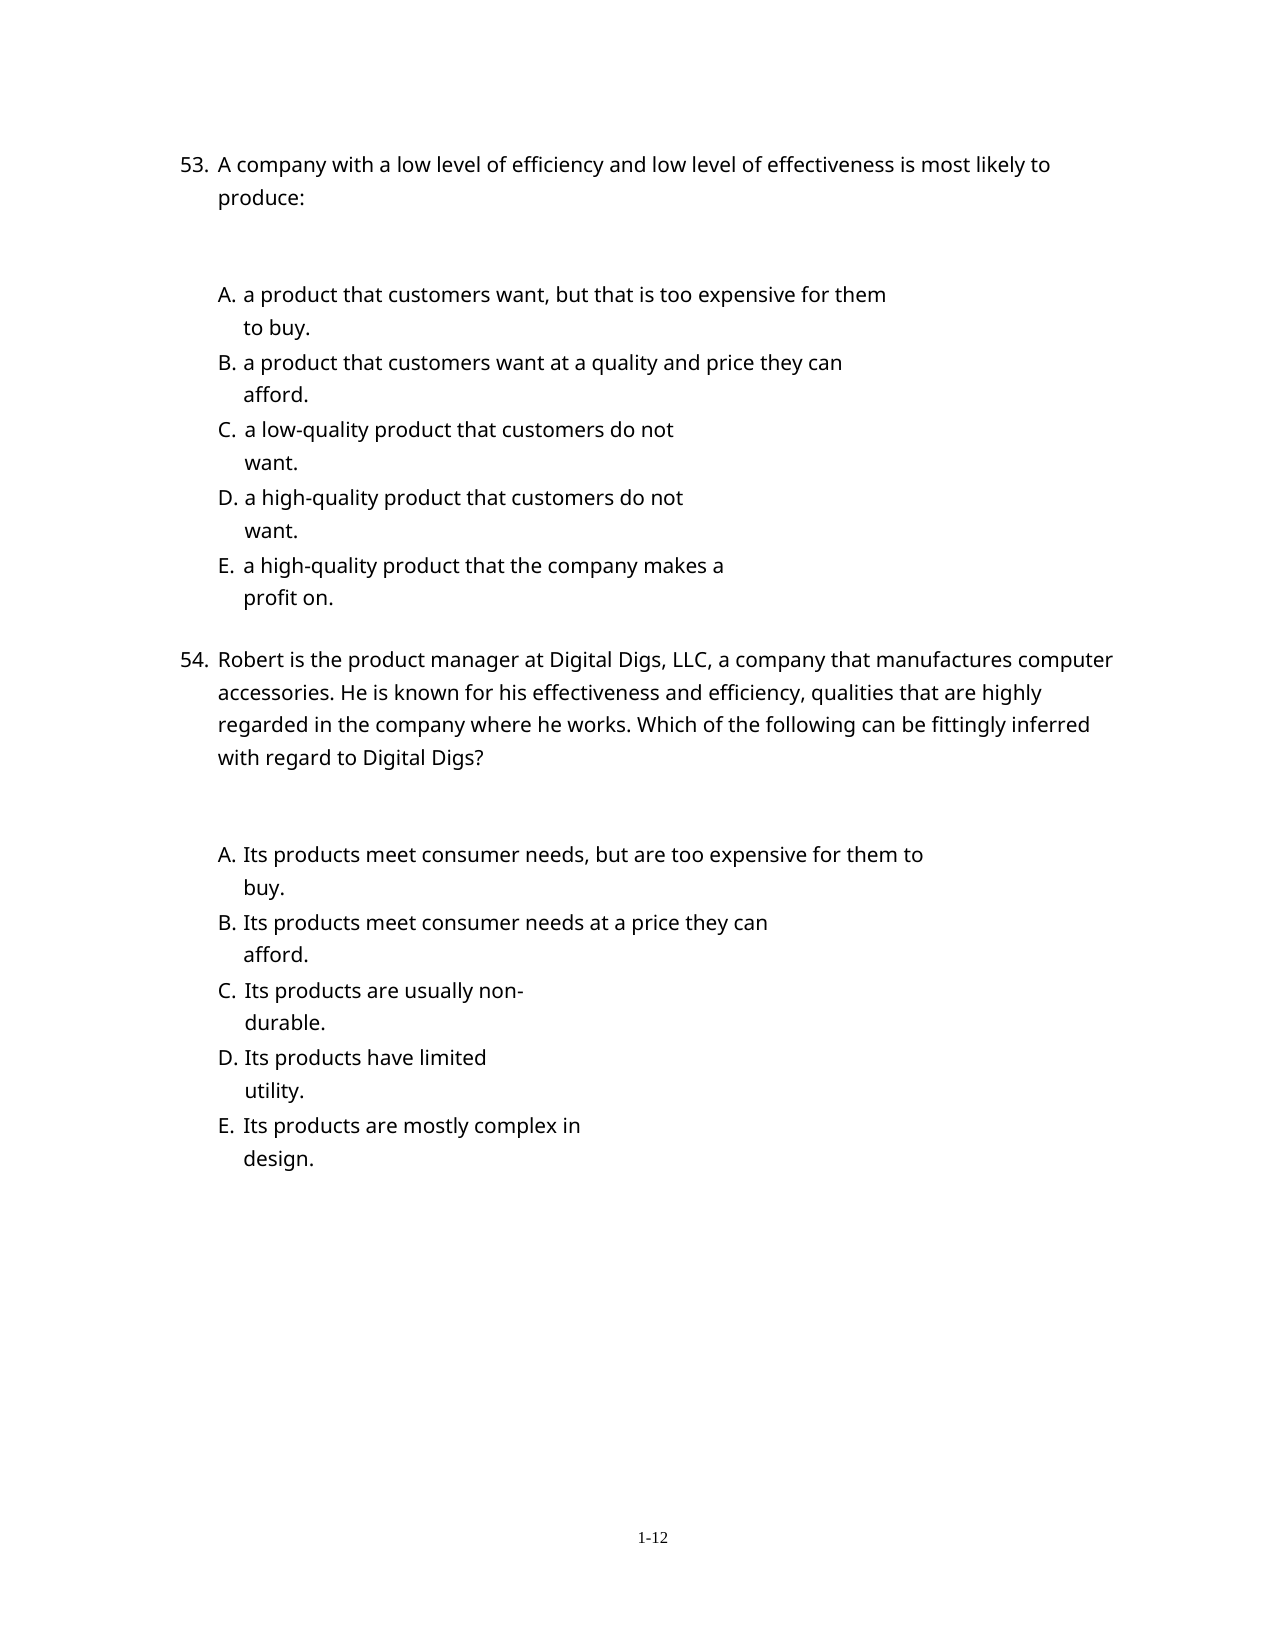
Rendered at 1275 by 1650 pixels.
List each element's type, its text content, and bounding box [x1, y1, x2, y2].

table_header Robert is the product manager at Digital Digs, LLC, a company that manufactures computer accessories. He is known for his effectiveness and efficiency, qualities that are highly regarded in the company where he works. Which of the following can be fittingly inferred with regard to Digital Digs? [218, 645, 1125, 1176]
table_header 54. [180, 645, 218, 1176]
table_header A company with a low level of efficiency and low level of effectiveness is most likely to produce: [218, 150, 1125, 616]
table_header 53. [180, 150, 218, 616]
